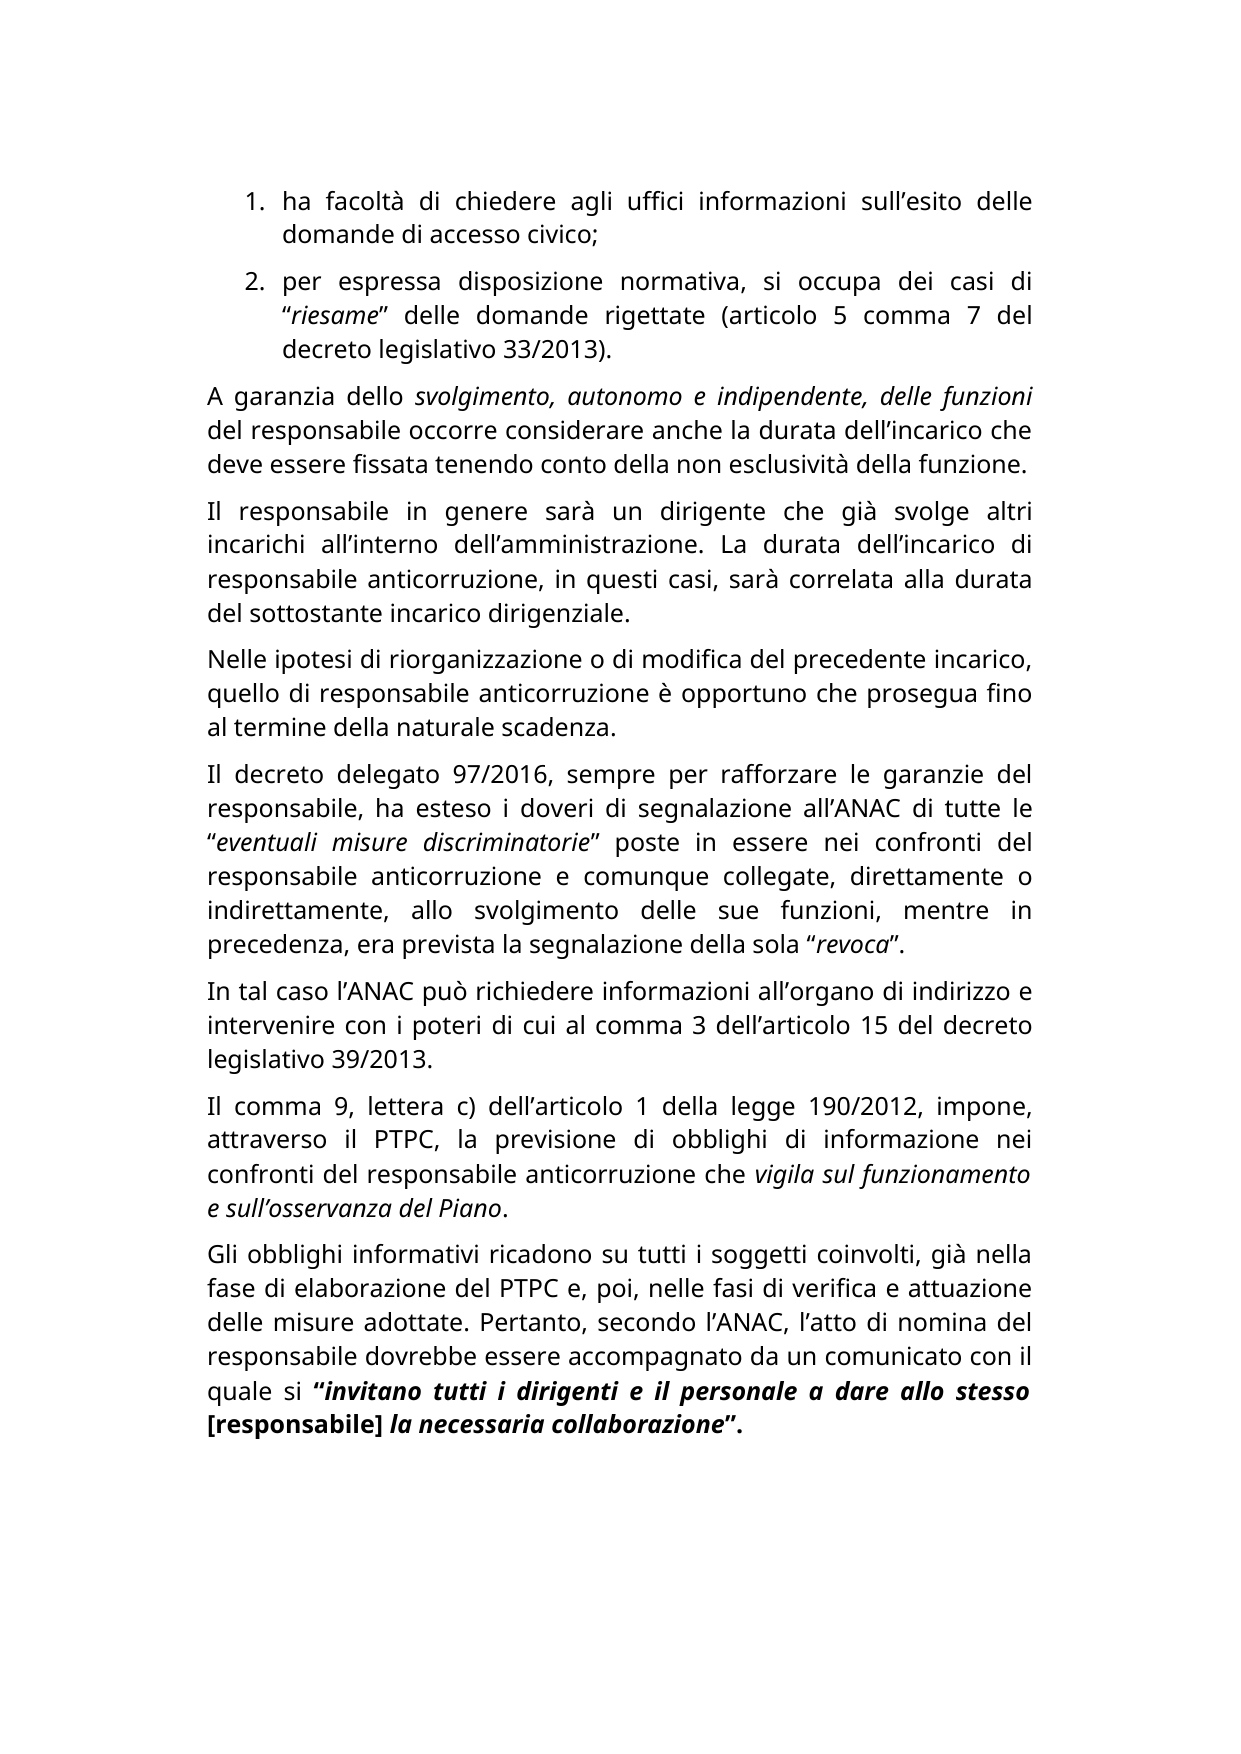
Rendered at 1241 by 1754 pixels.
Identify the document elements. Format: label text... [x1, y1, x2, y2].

text Il decreto delegato 97/2016, sempre per rafforzare le garanzie del responsabile, ha esteso i doveri di segnalazione all’ANAC di tutte le “eventuali misure discriminatorie” poste in essere nei confronti del responsabile anticorruzione e comunque collegate, direttamente o indirettamente, allo svolgimento delle sue funzioni, mentre in precedenza, era prevista la segnalazione della sola “revoca”. [207, 757, 1033, 961]
text Il comma 9, lettera c) dell’articolo 1 della legge 190/2012, impone, attraverso il PTPC, la previsione di obblighi di informazione nei confronti del responsabile anticorruzione che vigila sul funzionamento e sull’osservanza del Piano. [207, 1088, 1033, 1224]
text Gli obblighi informativi ricadono su tutti i soggetti coinvolti, già nella fase di elaborazione del PTPC e, poi, nelle fasi di verifica e attuazione delle misure adottate. Pertanto, secondo l’ANAC, l’atto di nomina del responsabile dovrebbe essere accompagnato da un comunicato con il quale si “invitano tutti i dirigenti e il personale a dare allo stesso [responsabile] la necessaria collaborazione”. [207, 1237, 1033, 1441]
text In tal caso l’ANAC può richiedere informazioni all’organo di indirizzo e intervenire con i poteri di cui al comma 3 dell’articolo 15 del decreto legislativo 39/2013. [207, 973, 1033, 1076]
list per espressa disposizione normativa, si occupa dei casi di “riesame” delle domande rigettate (articolo 5 comma 7 del decreto legislativo 33/2013). [244, 264, 1033, 366]
list ha facoltà di chiedere agli uffici informazioni sull’esito delle domande di accesso civico; [244, 183, 1033, 251]
text Il responsabile in genere sarà un dirigente che già svolge altri incarichi all’interno dell’amministrazione. La durata dell’incarico di responsabile anticorruzione, in questi casi, sarà correlata alla durata del sottostante incarico dirigenziale. [207, 493, 1033, 629]
text A garanzia dello svolgimento, autonomo e indipendente, delle funzioni del responsabile occorre considerare anche la durata dell’incarico che deve essere fissata tenendo conto della non esclusività della funzione. [207, 378, 1033, 481]
text Nelle ipotesi di riorganizzazione o di modifica del precedente incarico, quello di responsabile anticorruzione è opportuno che prosegua fino al termine della naturale scadenza. [207, 642, 1033, 744]
